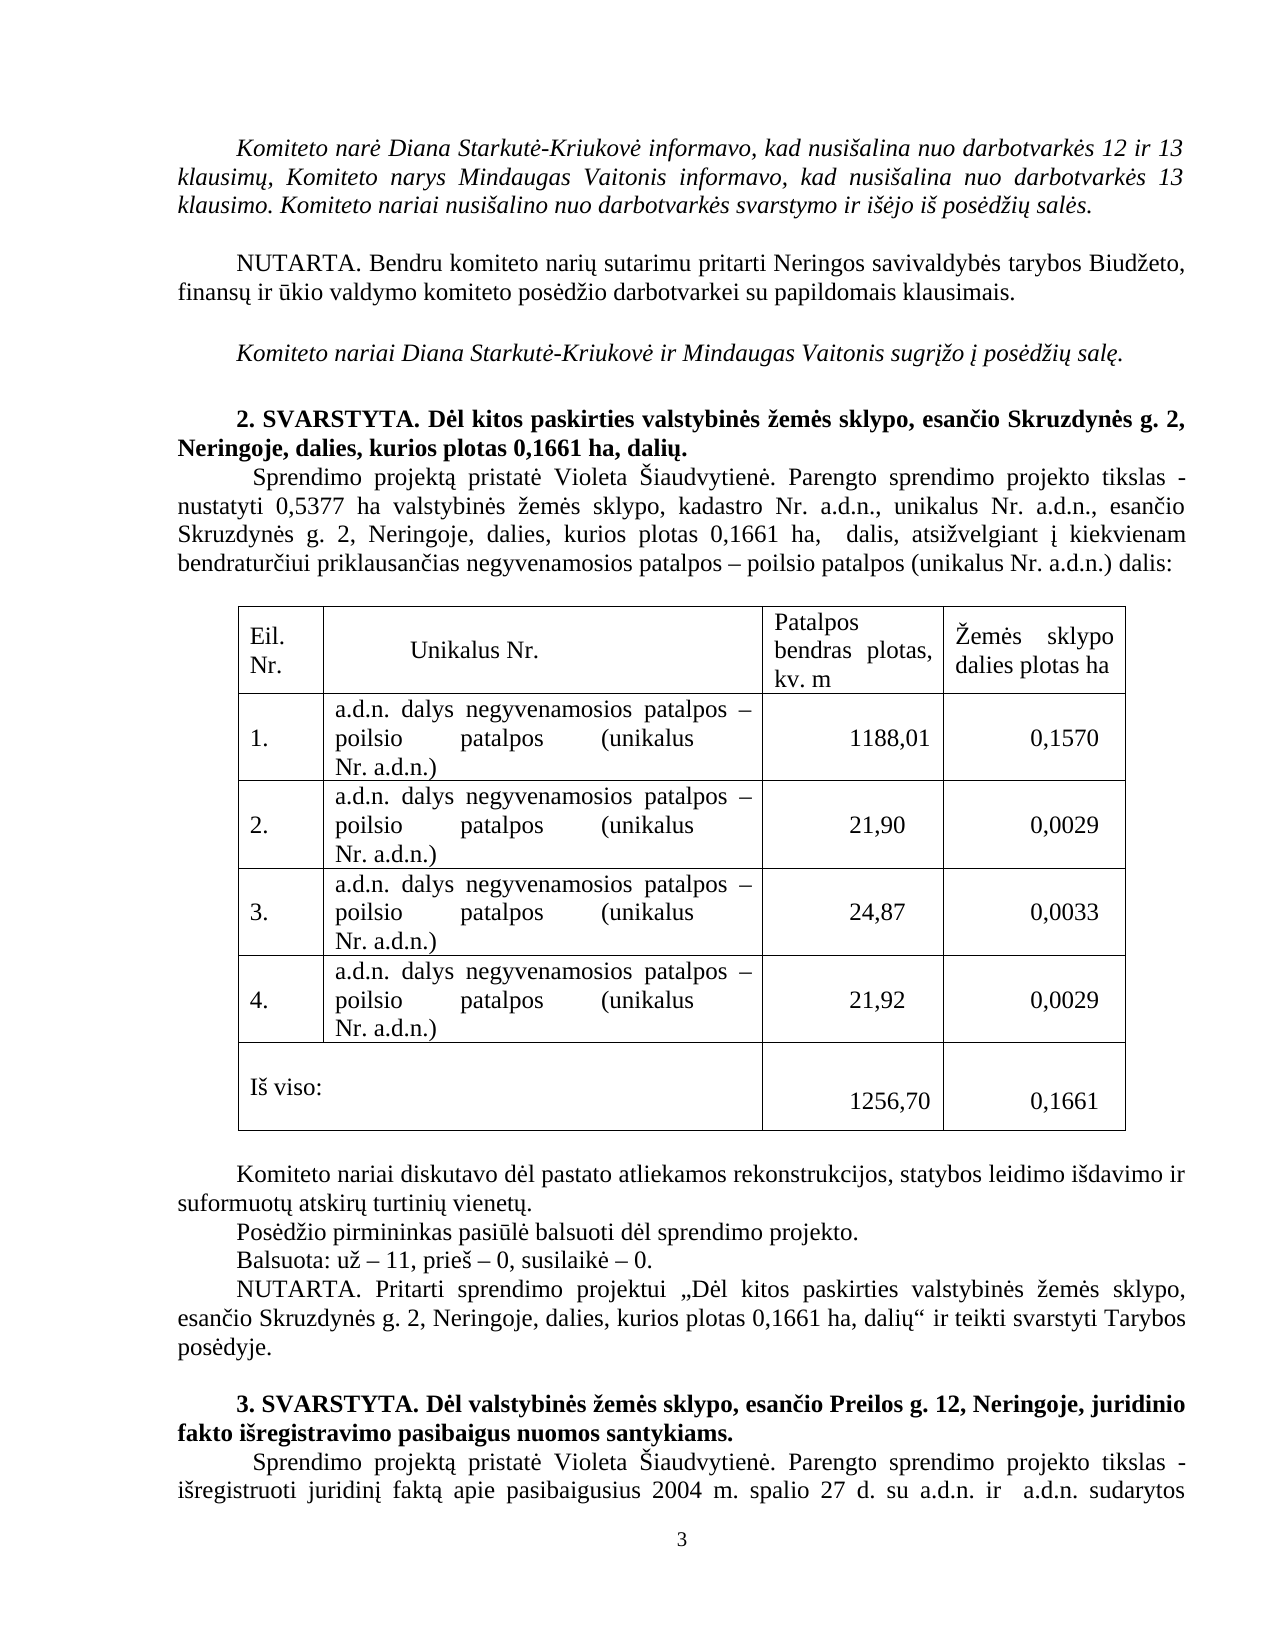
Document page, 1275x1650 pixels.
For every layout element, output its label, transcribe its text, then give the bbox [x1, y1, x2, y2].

table_header Žemės sklypo dalies plotas ha [944, 607, 1125, 693]
table_cell a.d.n. dalys negyvenamosios patalpos – poilsio patalpos (unikalus Nr. a.d.n.) [324, 956, 762, 1042]
table_cell a.d.n. dalys negyvenamosios patalpos – poilsio patalpos (unikalus Nr. a.d.n.) [324, 869, 762, 955]
table_cell 2. [239, 781, 323, 868]
text Komiteto narė Diana Starkutė-Kriukovė informavo, kad nusišalina nuo darbotvarkės 12 ir 13 klausimų, Komiteto narys Mindaugas Vaitonis informavo, kad nusišalina nuo darbotvarkės 13 klausimo. Komiteto nariai nusišalino nuo darbotvarkės svarstymo ir išėjo iš posėdžių salės. [177, 133, 1186, 219]
table_cell 21,90 [763, 781, 943, 868]
text 3. SVARSTYTA. Dėl valstybinės žemės sklypo, esančio Preilos g. 12, Neringoje, juridinio fakto išregistravimo pasibaigus nuomos santykiams. [177, 1389, 1186, 1447]
table_cell 1. [239, 694, 323, 780]
table_header Eil. Nr. [239, 607, 323, 693]
table_cell 0,0029 [944, 781, 1125, 868]
text Komiteto nariai diskutavo dėl pastato atliekamos rekonstrukcijos, statybos leidimo išdavimo ir suformuotų atskirų turtinių vienetų. [177, 1159, 1186, 1217]
table_cell [239, 1043, 762, 1072]
table_cell [763, 1043, 943, 1072]
text Komiteto nariai Diana Starkutė-Kriukovė ir Mindaugas Vaitonis sugrįžo į posėdžių salę. [177, 338, 1186, 367]
table_cell a.d.n. dalys negyvenamosios patalpos – poilsio patalpos (unikalus Nr. a.d.n.) [324, 781, 762, 868]
text Posėdžio pirmininkas pasiūlė balsuoti dėl sprendimo projekto. [177, 1217, 1186, 1246]
table_cell Iš viso: [239, 1072, 762, 1129]
text 2. SVARSTYTA. Dėl kitos paskirties valstybinės žemės sklypo, esančio Skruzdynės g. 2, Neringoje, dalies, kurios plotas 0,1661 ha, dalių. [177, 404, 1186, 462]
table_cell 0,0033 [944, 869, 1125, 955]
table_cell 1256,70 [763, 1072, 943, 1129]
text NUTARTA. Pritarti sprendimo projektui „Dėl kitos paskirties valstybinės žemės sklypo, esančio Skruzdynės g. 2, Neringoje, dalies, kurios plotas 0,1661 ha, dalių“ ir teikti svarstyti Tarybos posėdyje. [177, 1274, 1186, 1361]
table_cell 0,1661 [944, 1072, 1125, 1129]
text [177, 1447, 1186, 1504]
text NUTARTA. Bendru komiteto narių sutarimu pritarti Neringos savivaldybės tarybos Biudžeto, finansų ir ūkio valdymo komiteto posėdžio darbotvarkei su papildomais klausimais. [177, 248, 1186, 305]
table_cell 4. [239, 956, 323, 1042]
table_cell 24,87 [763, 869, 943, 955]
table_cell 1188,01 [763, 694, 943, 780]
table_header Patalpos bendras plotas, kv. m [763, 607, 943, 693]
table_cell 0,0029 [944, 956, 1125, 1042]
table_cell a.d.n. dalys negyvenamosios patalpos – poilsio patalpos (unikalus Nr. a.d.n.) [324, 694, 762, 780]
text Sprendimo projektą pristatė Violeta Šiaudvytienė. Parengto sprendimo projekto tikslas - nustatyti 0,5377 ha valstybinės žemės sklypo, kadastro Nr. a.d.n., unikalus Nr. a.d.n., esančio Skruzdynės g. 2, Neringoje, dalies, kurios plotas 0,1661 ha, dalis, atsižvelgiant į kiekvienam bendraturčiui priklausančias negyvenamosios patalpos – poilsio patalpos (unikalus Nr. a.d.n.) dalis: [177, 462, 1186, 577]
text Balsuota: už – 11, prieš – 0, susilaikė – 0. [177, 1246, 1186, 1274]
table_cell 3. [239, 869, 323, 955]
table_cell [944, 1043, 1125, 1072]
table_cell 0,1570 [944, 694, 1125, 780]
table_header Unikalus Nr. [324, 607, 762, 693]
table_cell 21,92 [763, 956, 943, 1042]
